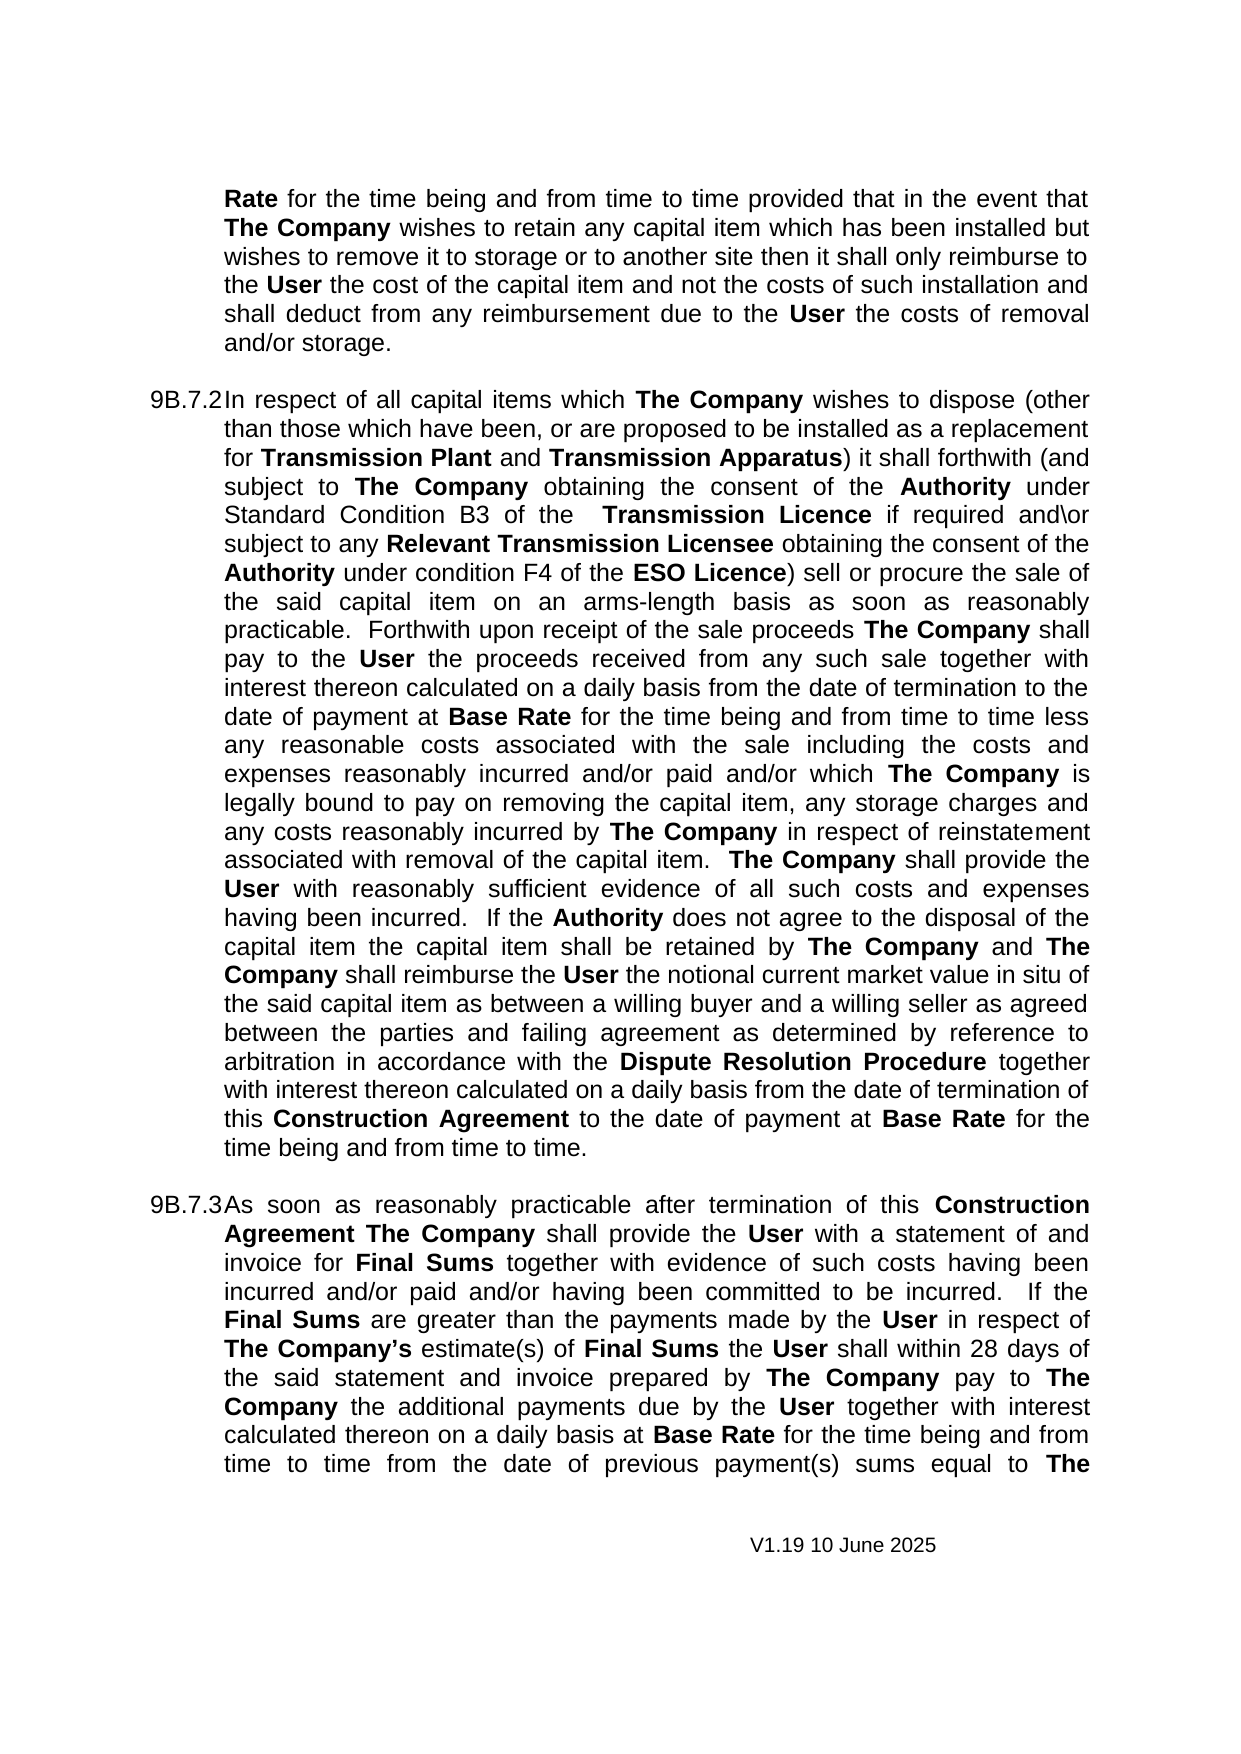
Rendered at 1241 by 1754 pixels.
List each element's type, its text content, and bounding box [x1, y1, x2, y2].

text 9B.7.2 In respect of all capital items which The Company wishes to dispose (other than those which have been, or are proposed to be installed as a replacement for Transmission Plant and Transmission Apparatus) it shall forthwith (and subject to The Company obtaining the consent of the Authority under Standard Condition B3 of the Transmission Licence if required and\or subject to any Relevant Transmission Licensee obtaining the consent of the Authority under condition F4 of the ESO Licence) sell or procure the sale of the said capital item on an arms-length basis as soon as reasonably practicable. Forthwith upon receipt of the sale proceeds The Company shall pay to the User the proceeds received from any such sale together with interest thereon calculated on a daily basis from the date of termination to the date of payment at Base Rate for the time being and from time to time less any reasonable costs associated with the sale including the costs and expenses reasonably incurred and/or paid and/or which The Company is legally bound to pay on removing the capital item, any storage charges and any costs reasonably incurred by The Company in respect of reinstatement associated with removal of the capital item. The Company shall provide the User with reasonably sufficient evidence of all such costs and expenses having been incurred. If the Authority does not agree to the disposal of the capital item the capital item shall be retained by The Company and The Company shall reimburse the User the notional current market value in situ of the said capital item as between a willing buyer and a willing seller as agreed between the parties and failing agreement as determined by reference to arbitration in accordance with the Dispute Resolution Procedure together with interest thereon calculated on a daily basis from the date of termination of this Construction Agreement to the date of payment at Base Rate for the time being and from time to time. [150, 385, 1090, 1162]
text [150, 184, 1090, 357]
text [150, 1190, 1090, 1478]
